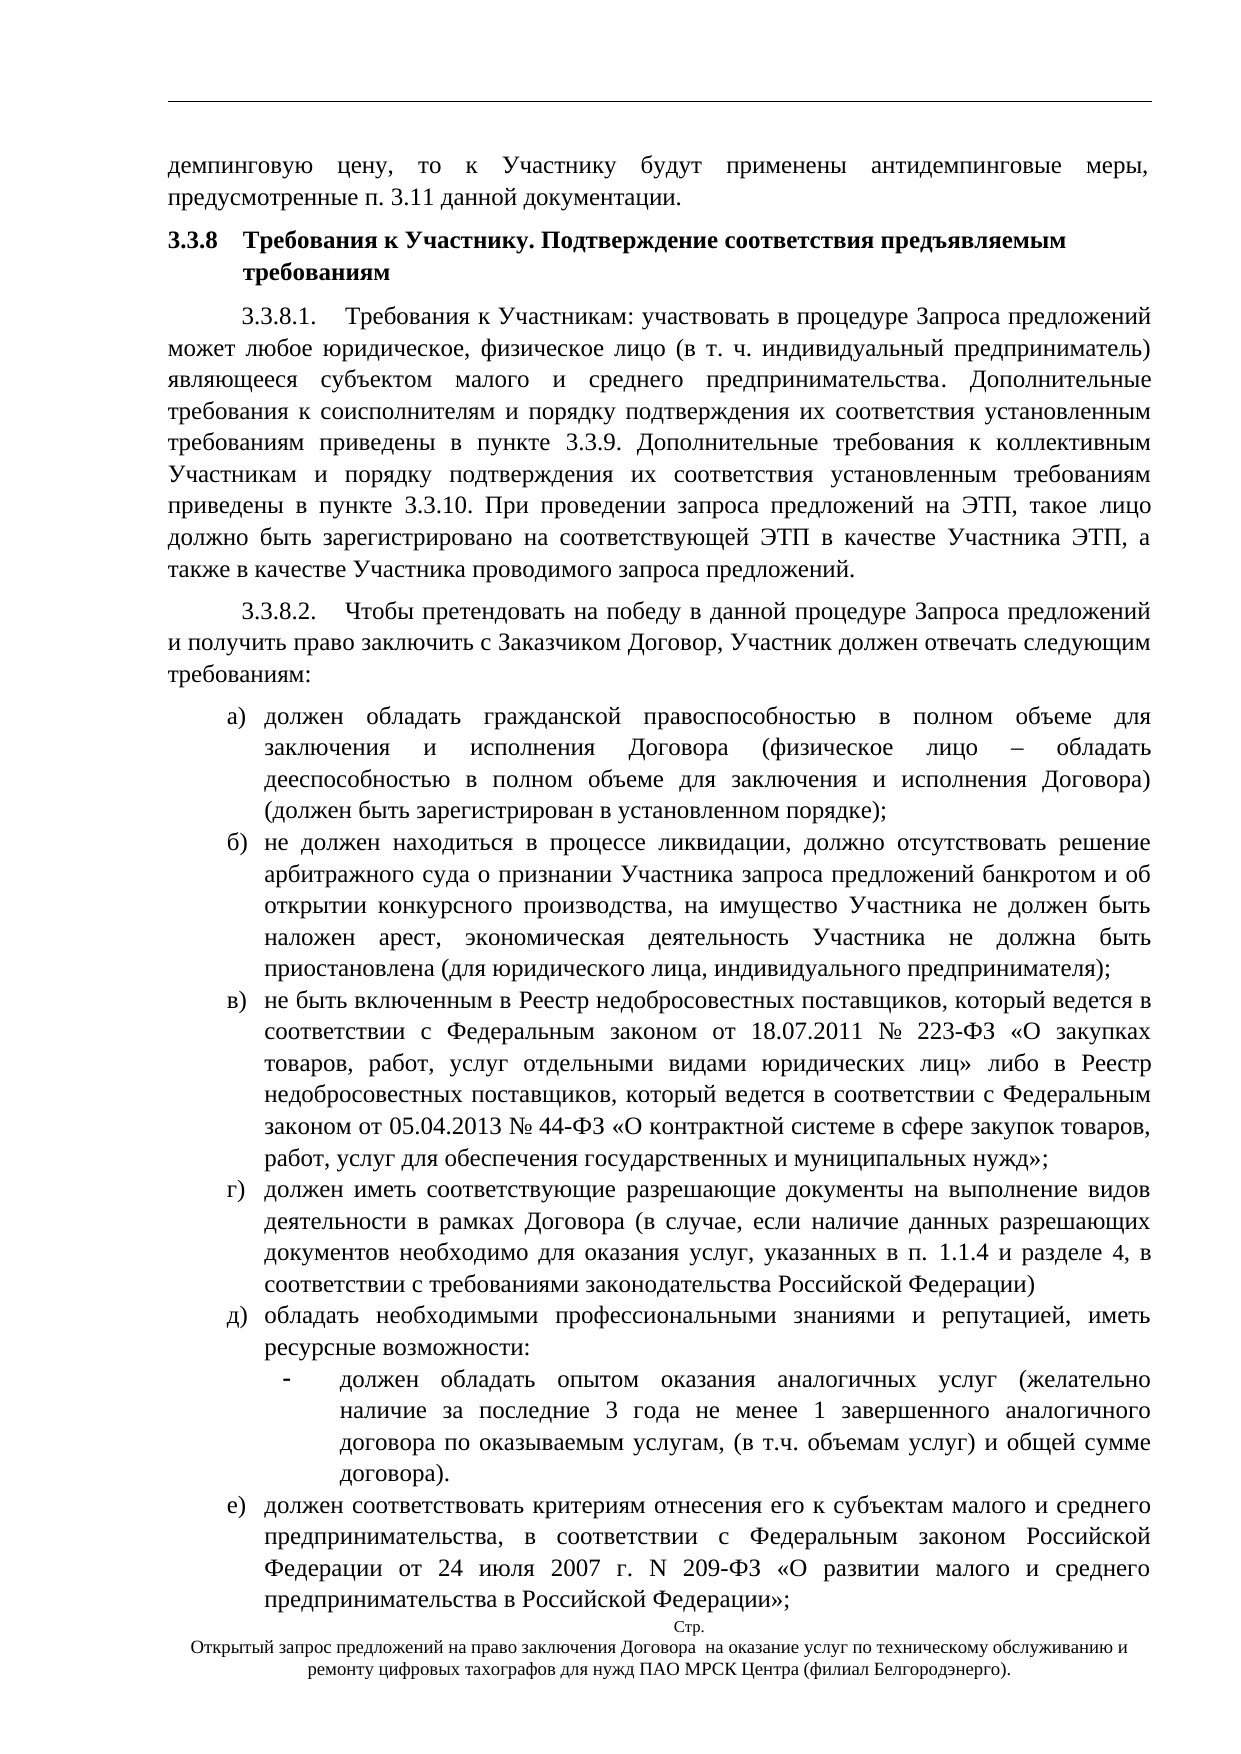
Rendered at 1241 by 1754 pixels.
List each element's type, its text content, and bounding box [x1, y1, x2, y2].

list Чтобы претендовать на победу в данной процедуре Запроса предложений и получить право заключить с Заказчиком Договор, Участник должен отвечать следующим требованиям: [168, 596, 1152, 688]
list обладать необходимыми профессиональными знаниями и репутацией, иметь ресурсные возможности: [227, 1301, 1152, 1361]
list не быть включенным в Реестр недобросовестных поставщиков, который ведется в соответствии с Федеральным законом от 18.07.2011 № 223-ФЗ «О закупках товаров, работ, услуг отдельными видами юридических лиц» либо в Реестр недобросовестных поставщиков, который ведется в соответствии с Федеральным законом от 05.04.2013 № 44-ФЗ «О контрактной системе в сфере закупок товаров, работ, услуг для обеспечения государственных и муниципальных нужд»; [227, 985, 1152, 1171]
list должен соответствовать критериям отнесения его к субъектам малого и среднего предпринимательства, в соответствии с Федеральным законом Российской Федерации от 24 июля 2007 г. N 209-ФЗ «О развитии малого и среднего предпринимательства в Российской Федерации»; [227, 1490, 1152, 1613]
list не должен находиться в процессе ликвидации, должно отсутствовать решение арбитражного суда о признании Участника запроса предложений банкротом и об открытии конкурсного производства, на имущество Участника не должен быть наложен арест, экономическая деятельность Участника не должна быть приостановлена (для юридического лица, индивидуального предпринимателя); [227, 827, 1152, 982]
subtitle Требования к Участнику. Подтверждение соответствия предъявляемым требованиям [168, 226, 1152, 286]
list должен обладать опытом оказания аналогичных услуг (желательно наличие за последние 3 года не менее 1 завершенного аналогичного договора по оказываемым услугам, (в т.ч. объемам услуг) и общей сумме договора). [282, 1364, 1152, 1487]
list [168, 150, 1150, 210]
list должен обладать гражданской правоспособностью в полном объеме для заключения и исполнения Договора (физическое лицо – обладать дееспособностью в полном объеме для заключения и исполнения Договора) (должен быть зарегистрирован в установленном порядке); [227, 701, 1152, 824]
